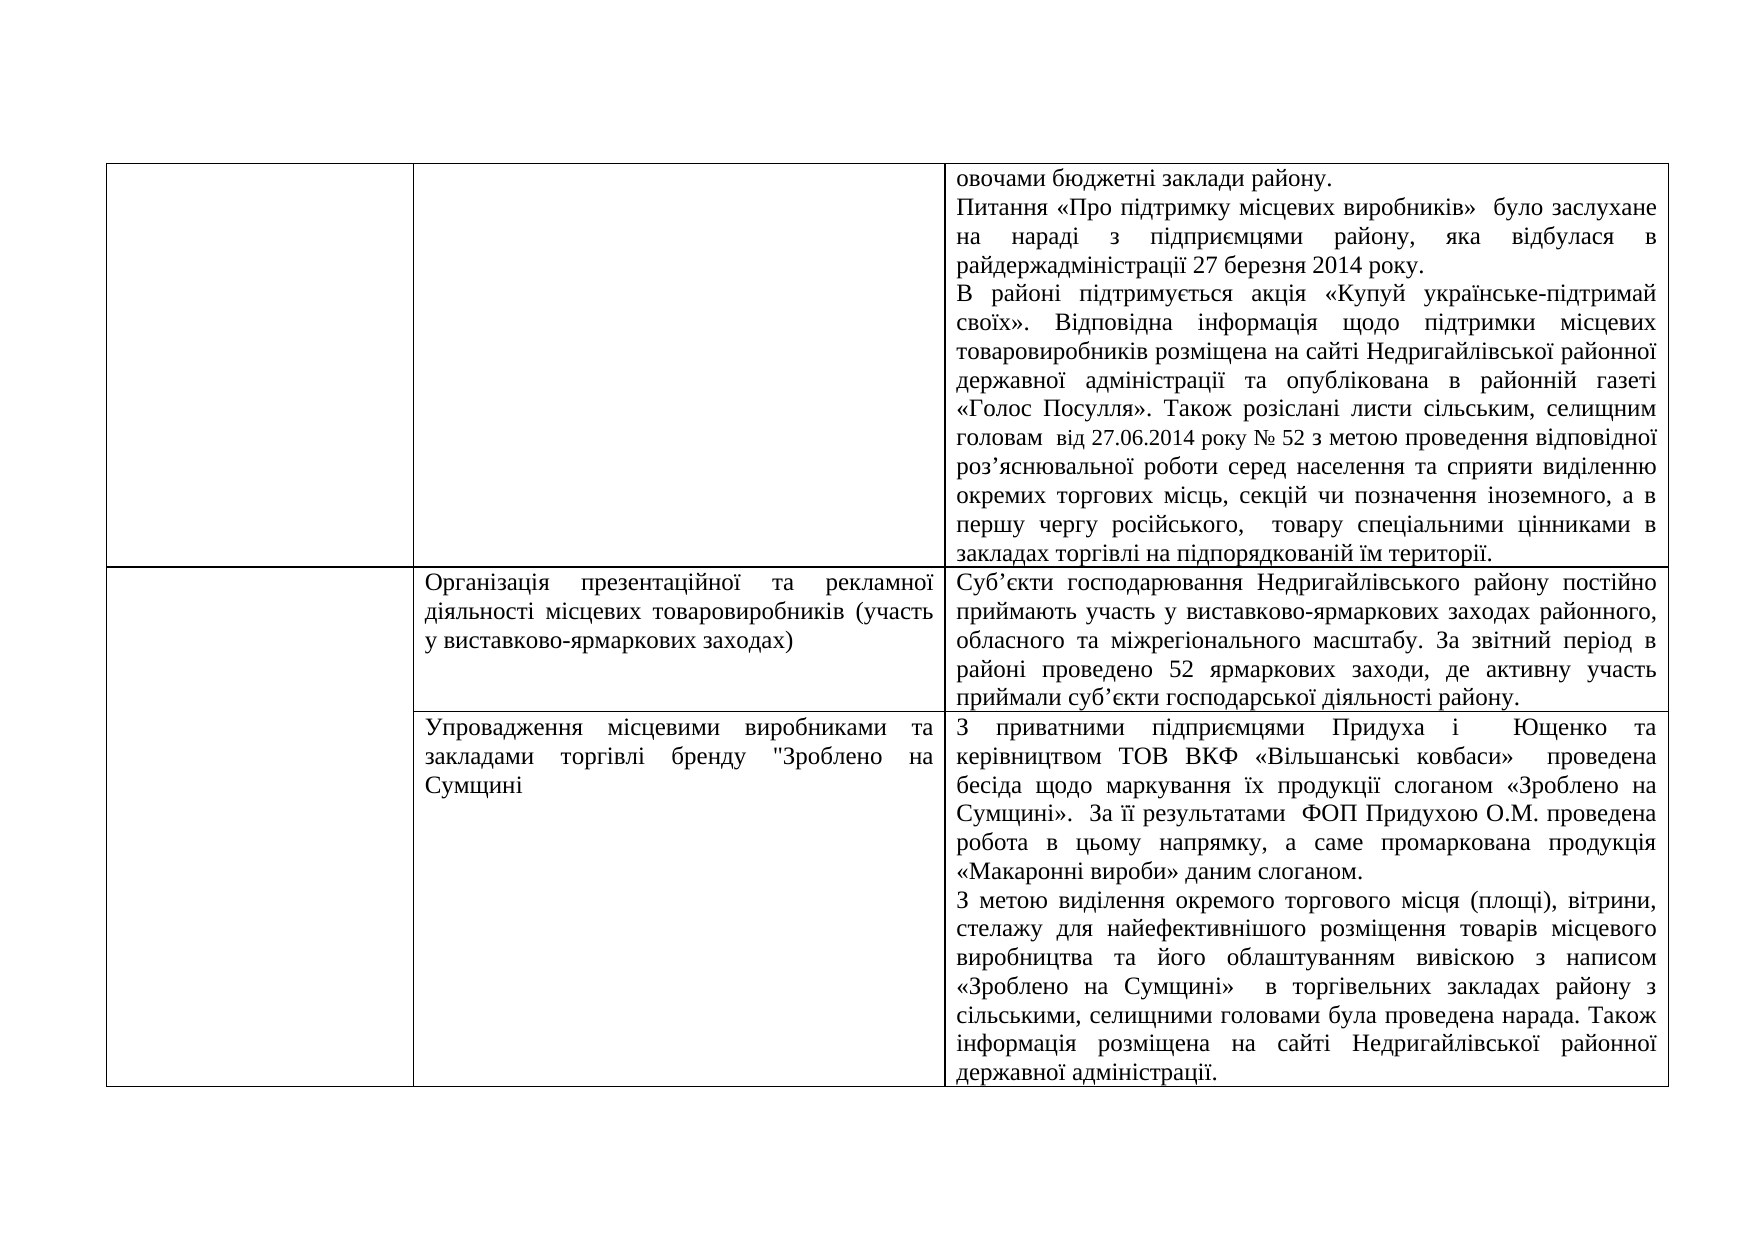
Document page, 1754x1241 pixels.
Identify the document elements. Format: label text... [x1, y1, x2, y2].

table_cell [946, 164, 1668, 566]
table_cell З приватними підприємцями Придуха і Ющенко та керівництвом ТОВ ВКФ «Вільшанські ковбаси» проведена бесіда щодо маркування їх продукції слоганом «Зроблено на Сумщині». За її результатами ФОП Придухою О.М. проведена робота в цьому напрямку, а саме промаркована продукція «Макаронні вироби» даним слоганом. З метою виділення окремого торгового місця (площі), вітрини, стелажу для найефективнішого розміщення товарів місцевого виробництва та його облаштуванням вивіскою з написом «Зроблено на Сумщині» в торгівельних закладах району з сільськими, селищними головами була проведена нарада. Також інформація розміщена на сайті Недригайлівської районної державної адміністрації. [946, 712, 1668, 1086]
table_cell Організація презентаційної та рекламної діяльності місцевих товаровиробників (участь у виставково-ярмаркових заходах) [414, 568, 944, 711]
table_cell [414, 164, 944, 566]
table_cell [107, 568, 413, 1086]
table_cell Упровадження місцевими виробниками та закладами торгівлі бренду "Зроблено на Сумщині [414, 712, 944, 1086]
table_cell Суб’єкти господарювання Недригайлівського району постійно приймають участь у виставково-ярмаркових заходах районного, обласного та міжрегіонального масштабу. За звітний період в районі проведено 52 ярмаркових заходи, де активну участь приймали суб’єкти господарської діяльності району. [946, 568, 1668, 711]
